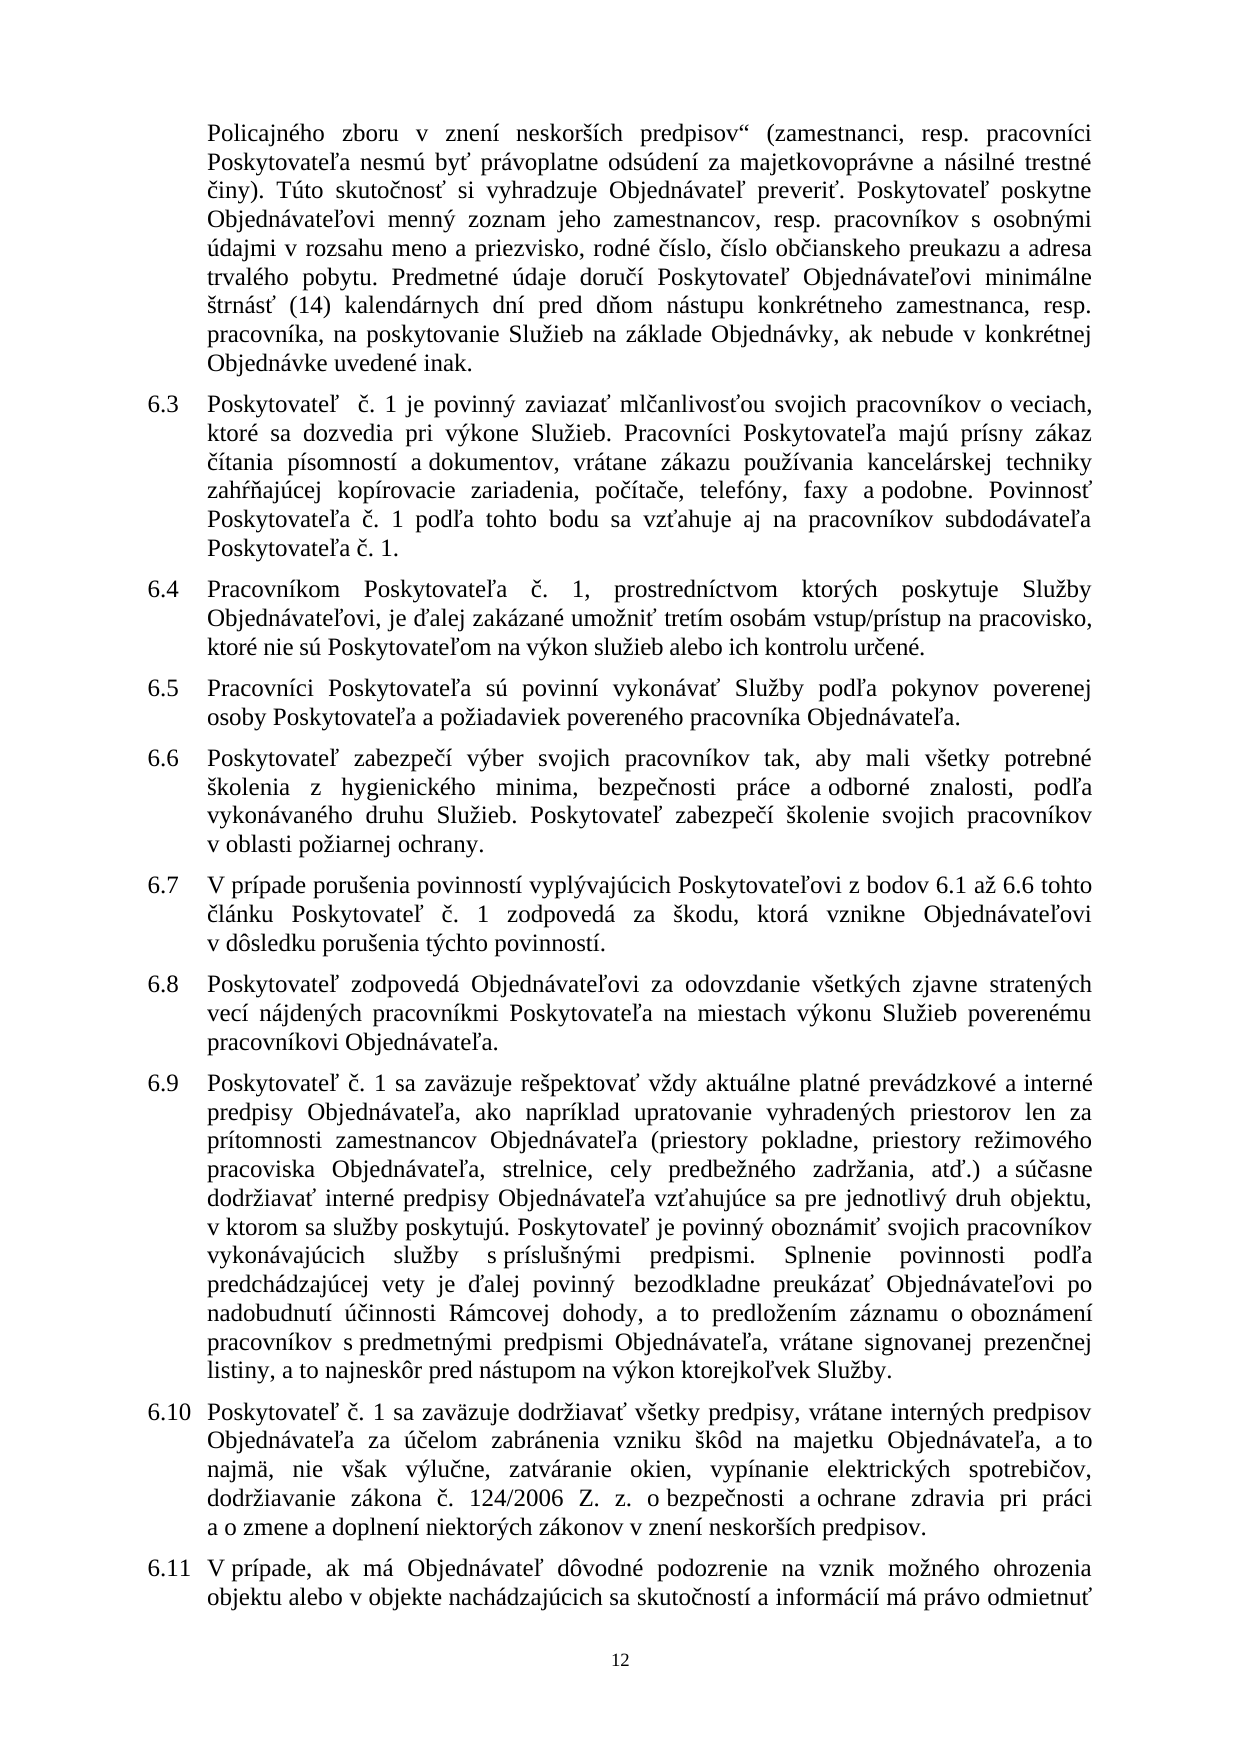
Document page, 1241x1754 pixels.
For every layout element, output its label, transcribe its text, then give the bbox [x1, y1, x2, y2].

list Pracovníci Poskytovateľa sú povinní vykonávať Služby podľa pokynov poverenej osoby Poskytovateľa a požiadaviek povereného pracovníka Objednávateľa. [147, 673, 1092, 731]
list Pracovníkom Poskytovateľa č. 1, prostredníctvom ktorých poskytuje Služby Objednávateľovi, je ďalej zakázané umožniť tretím osobám vstup/prístup na pracovisko, ktoré nie sú Poskytovateľom na výkon služieb alebo ich kontrolu určené. [147, 574, 1092, 661]
list V prípade porušenia povinností vyplývajúcich Poskytovateľovi z bodov 6.1 až 6.6 tohto článku Poskytovateľ č. 1 zodpovedá za škodu, ktorá vznikne Objednávateľovi v dôsledku porušenia týchto povinností. [147, 871, 1092, 957]
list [147, 1553, 1092, 1611]
list Poskytovateľ zodpovedá Objednávateľovi za odovzdanie všetkých zjavne stratených vecí nájdených pracovníkmi Poskytovateľa na miestach výkonu Služieb poverenému pracovníkovi Objednávateľa. [147, 969, 1092, 1056]
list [147, 118, 1092, 377]
list Poskytovateľ č. 1 sa zaväzuje dodržiavať všetky predpisy, vrátane interných predpisov Objednávateľa za účelom zabránenia vzniku škôd na majetku Objednávateľa, a to najmä, nie však výlučne, zatváranie okien, vypínanie elektrických spotrebičov, dodržiavanie zákona č. 124/2006 Z. z. o bezpečnosti a ochrane zdravia pri práci a o zmene a doplnení niektorých zákonov v znení neskorších predpisov. [147, 1397, 1092, 1541]
list Poskytovateľ zabezpečí výber svojich pracovníkov tak, aby mali všetky potrebné školenia z hygienického minima, bezpečnosti práce a odborné znalosti, podľa vykonávaného druhu Služieb. Poskytovateľ zabezpečí školenie svojich pracovníkov v oblasti požiarnej ochrany. [147, 743, 1092, 858]
list Poskytovateľ č. 1 sa zaväzuje rešpektovať vždy aktuálne platné prevádzkové a interné predpisy Objednávateľa, ako napríklad upratovanie vyhradených priestorov len za prítomnosti zamestnancov Objednávateľa (priestory pokladne, priestory režimového pracoviska Objednávateľa, strelnice, cely predbežného zadržania, atď.) a súčasne dodržiavať interné predpisy Objednávateľa vzťahujúce sa pre jednotlivý druh objektu, v ktorom sa služby poskytujú. Poskytovateľ je povinný oboznámiť svojich pracovníkov vykonávajúcich služby s príslušnými predpismi. Splnenie povinnosti podľa predchádzajúcej vety je ďalej povinný bezodkladne preukázať Objednávateľovi po nadobudnutí účinnosti Rámcovej dohody, a to predložením záznamu o oboznámení pracovníkov s predmetnými predpismi Objednávateľa, vrátane signovanej prezenčnej listiny, a to najneskôr pred nástupom na výkon ktorejkoľvek Služby. [147, 1068, 1092, 1384]
list Poskytovateľ č. 1 je povinný zaviazať mlčanlivosťou svojich pracovníkov o veciach, ktoré sa dozvedia pri výkone Služieb. Pracovníci Poskytovateľa majú prísny zákaz čítania písomností a dokumentov, vrátane zákazu používania kancelárskej techniky zahŕňajúcej kopírovacie zariadenia, počítače, telefóny, faxy a podobne. Povinnosť Poskytovateľa č. 1 podľa tohto bodu sa vzťahuje aj na pracovníkov subdodávateľa Poskytovateľa č. 1. [147, 389, 1092, 562]
